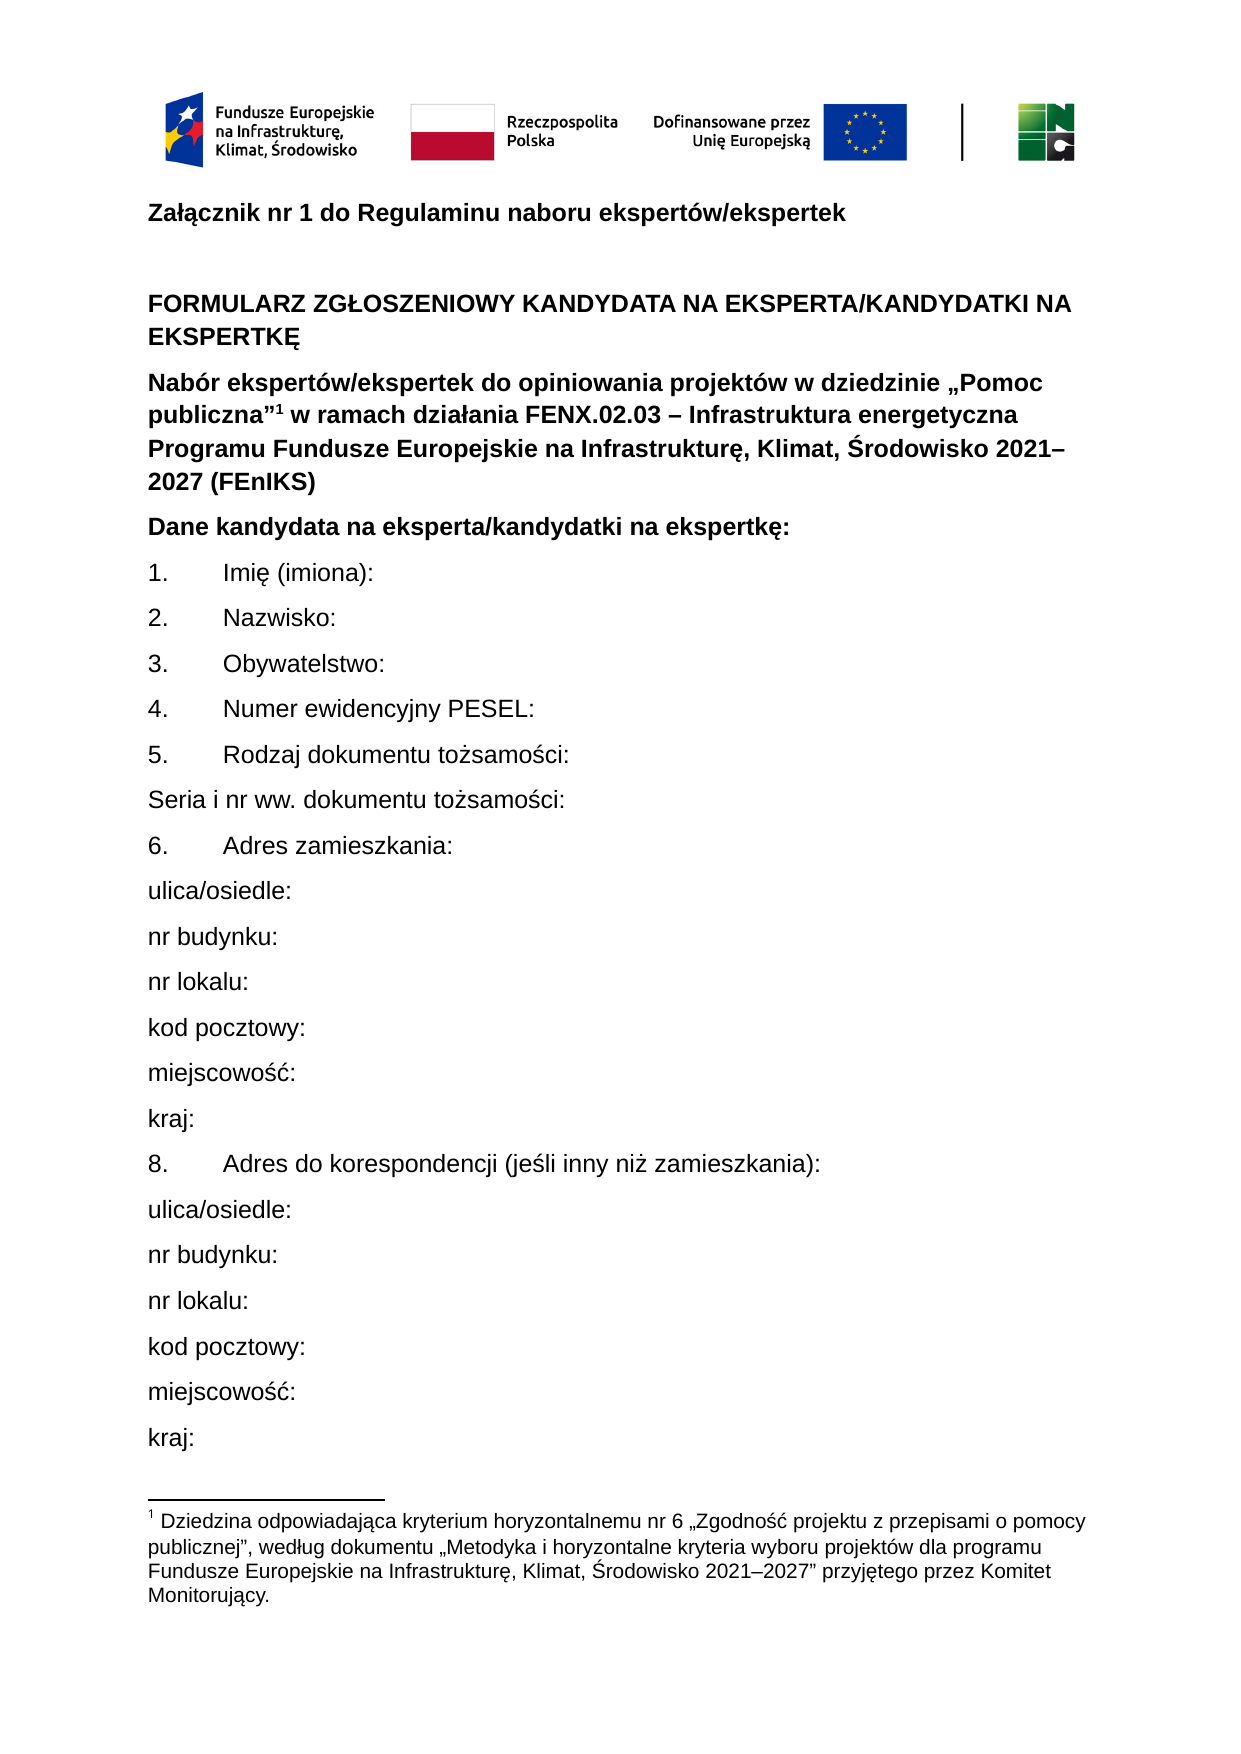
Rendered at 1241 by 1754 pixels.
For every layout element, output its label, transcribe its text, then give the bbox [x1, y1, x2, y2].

text ulica/osiedle: [148, 876, 1093, 905]
picture [147, 73, 1093, 186]
text Dane kandydata na eksperta/kandydatki na ekspertkę: [148, 512, 1093, 541]
text Załącznik nr 1 do Regulaminu naboru ekspertów/ekspertek [148, 198, 1093, 227]
list Nazwisko: [148, 603, 1093, 632]
text miejscowość: [148, 1377, 1093, 1406]
text nr lokalu: [148, 967, 1093, 996]
text ulica/osiedle: [148, 1195, 1093, 1224]
text kod pocztowy: [148, 1331, 1093, 1360]
text nr budynku: [148, 922, 1093, 951]
text Nabór ekspertów/ekspertek do opiniowania projektów w dziedzinie „Pomoc publiczna” w ramach działania FENX.02.03 – Infrastruktura energetyczna Programu Fundusze Europejskie na Infrastrukturę, Klimat, Środowisko 2021–2027 (FEnIKS) [148, 367, 1093, 495]
text miejscowość: [148, 1058, 1093, 1087]
text kod pocztowy: [148, 1013, 1093, 1042]
text Seria i nr ww. dokumentu tożsamości: [148, 785, 1093, 814]
text FORMULARZ ZGŁOSZENIOWY KANDYDATA NA EKSPERTA/KANDYDATKI NA EKSPERTKĘ [148, 289, 1093, 351]
list Obywatelstwo: [148, 649, 1093, 677]
text nr lokalu: [148, 1286, 1093, 1315]
list Imię (imiona): [148, 558, 1093, 586]
text kraj: [148, 1104, 1093, 1133]
list Adres do korespondencji (jeśli inny niż zamieszkania): [148, 1149, 1093, 1178]
list Rodzaj dokumentu tożsamości: [148, 740, 1093, 768]
text kraj: [148, 1422, 1093, 1451]
list Adres zamieszkania: [148, 831, 1093, 859]
list Numer ewidencyjny PESEL: [148, 694, 1093, 723]
text nr budynku: [148, 1240, 1093, 1269]
